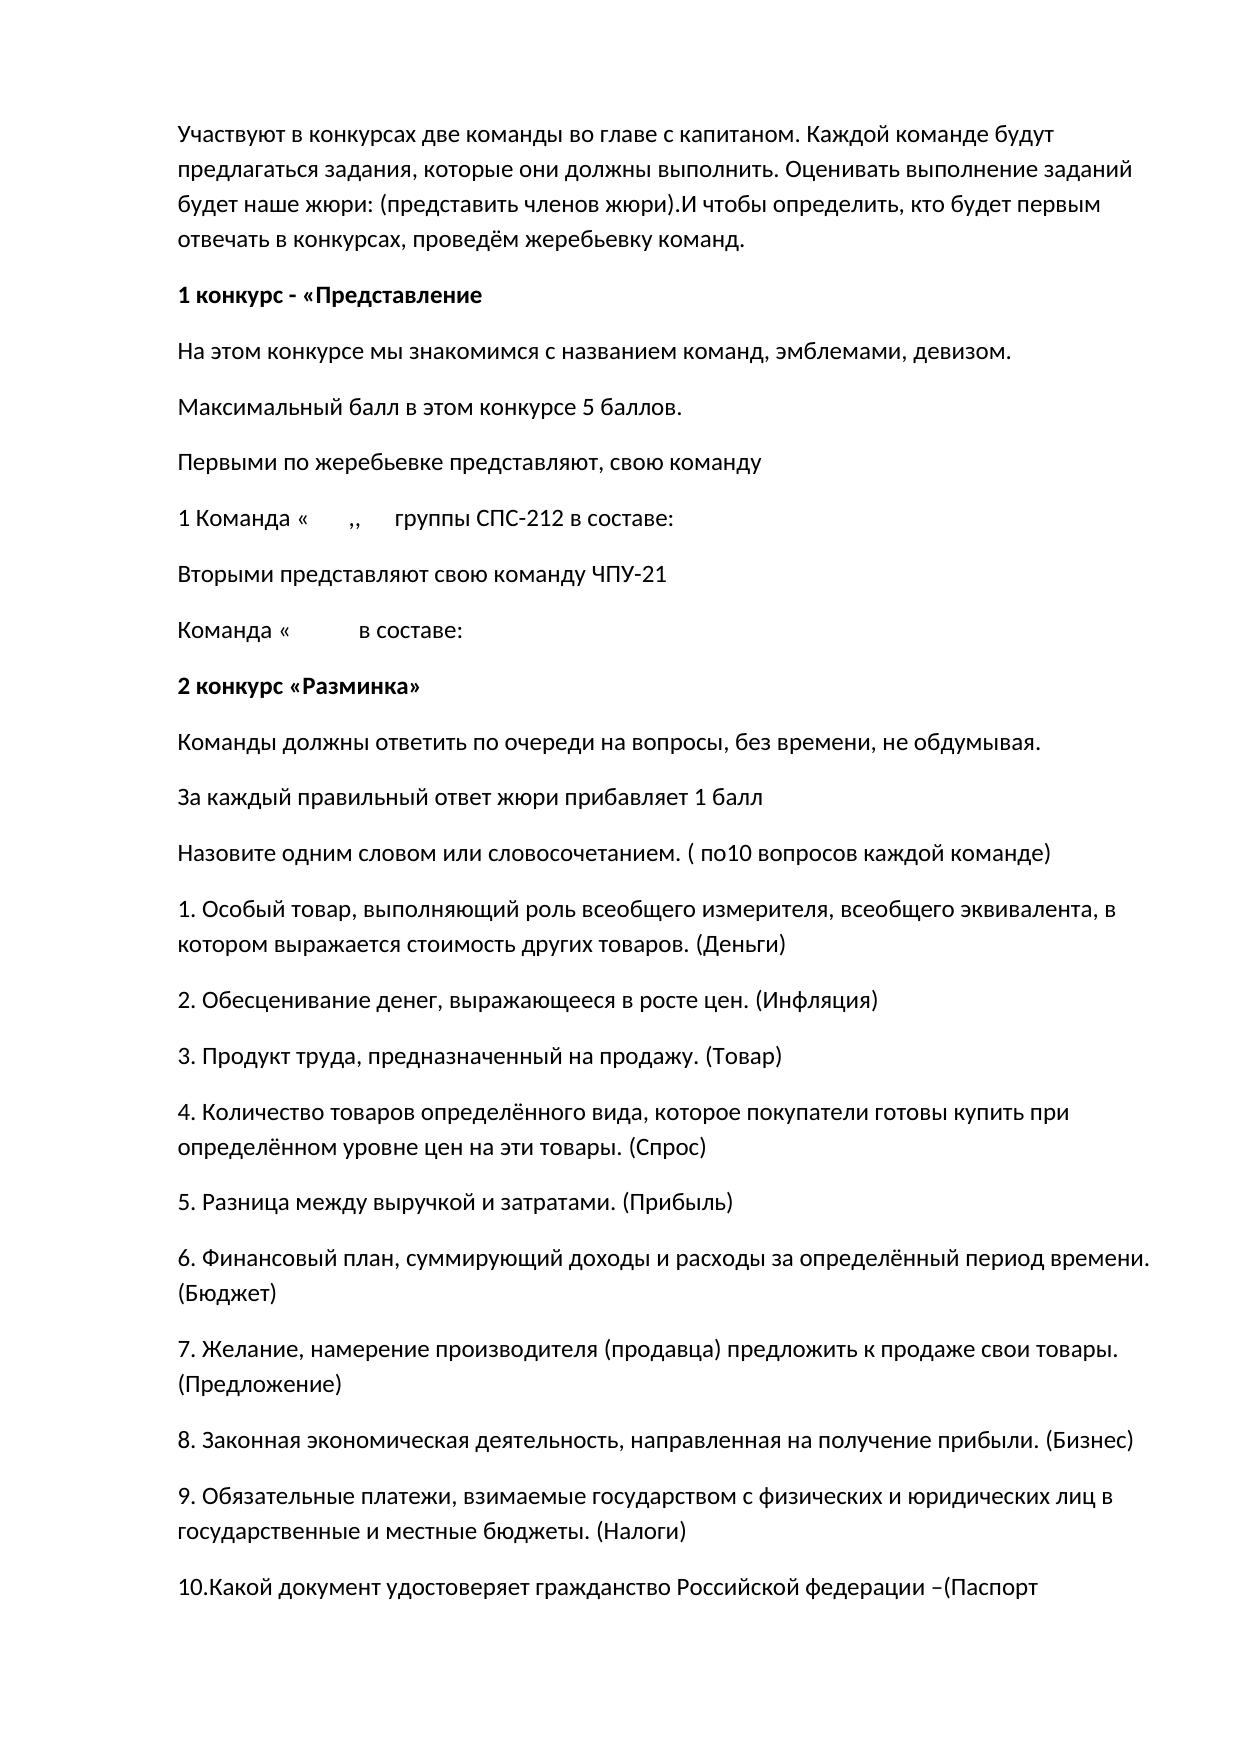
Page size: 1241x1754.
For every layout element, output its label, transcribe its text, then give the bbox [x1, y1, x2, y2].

text 1. Особый товар, выполняющий роль всеобщего измерителя, всеобщего эквивалента, в котором выражается стоимость других товаров. (Деньги) [177, 893, 1152, 959]
text Первыми по жеребьевке представляют, свою команду [177, 446, 1152, 477]
text 6. Финансовый план, суммирующий доходы и расходы за определённый период времени. (Бюджет) [177, 1242, 1152, 1308]
text 7. Желание, намерение производителя (продавца) предложить к продаже свои товары. (Предложение) [177, 1333, 1152, 1399]
text Вторыми представляют свою команду ЧПУ-21 [177, 558, 1152, 589]
text Участвуют в конкурсах две команды во главе с капитаном. Каждой команде будут предлагаться задания, которые они должны выполнить. Оценивать выполнение заданий будет наше жюри: (представить членов жюри).И чтобы определить, кто будет первым отвечать в конкурсах, проведём жеребьевку команд. [177, 118, 1152, 254]
text 10.Какой документ удостоверяет гражданство Российской федерации –(Паспорт [177, 1571, 1152, 1601]
text За каждый правильный ответ жюри прибавляет 1 балл [177, 781, 1152, 812]
text Команды должны ответить по очереди на вопросы, без времени, не обдумывая. [177, 726, 1152, 756]
text 1 конкурс - «Представление [177, 279, 1152, 309]
text 9. Обязательные платежи, взимаемые государством с физических и юридических лиц в государственные и местные бюджеты. (Налоги) [177, 1480, 1152, 1545]
text 3. Продукт труда, предназначенный на продажу. (Товар) [177, 1040, 1152, 1070]
text 5. Разница между выручкой и затратами. (Прибыль) [177, 1186, 1152, 1217]
text 2 конкурс «Разминка» [177, 670, 1152, 700]
text На этом конкурсе мы знакомимся с названием команд, эмблемами, девизом. [177, 335, 1152, 365]
text Назовите одним словом или словосочетанием. ( по10 вопросов каждой команде) [177, 837, 1152, 868]
text 4. Количество товаров определённого вида, которое покупатели готовы купить при определённом уровне цен на эти товары. (Спрос) [177, 1096, 1152, 1161]
text 8. Законная экономическая деятельность, направленная на получение прибыли. (Бизнес) [177, 1424, 1152, 1454]
text 2. Обесценивание денег, выражающееся в росте цен. (Инфляция) [177, 984, 1152, 1014]
text Максимальный балл в этом конкурсе 5 баллов. [177, 391, 1152, 421]
text 1 Команда « ,, группы СПС-212 в составе: [177, 502, 1152, 533]
text Команда « в составе: [177, 614, 1152, 644]
